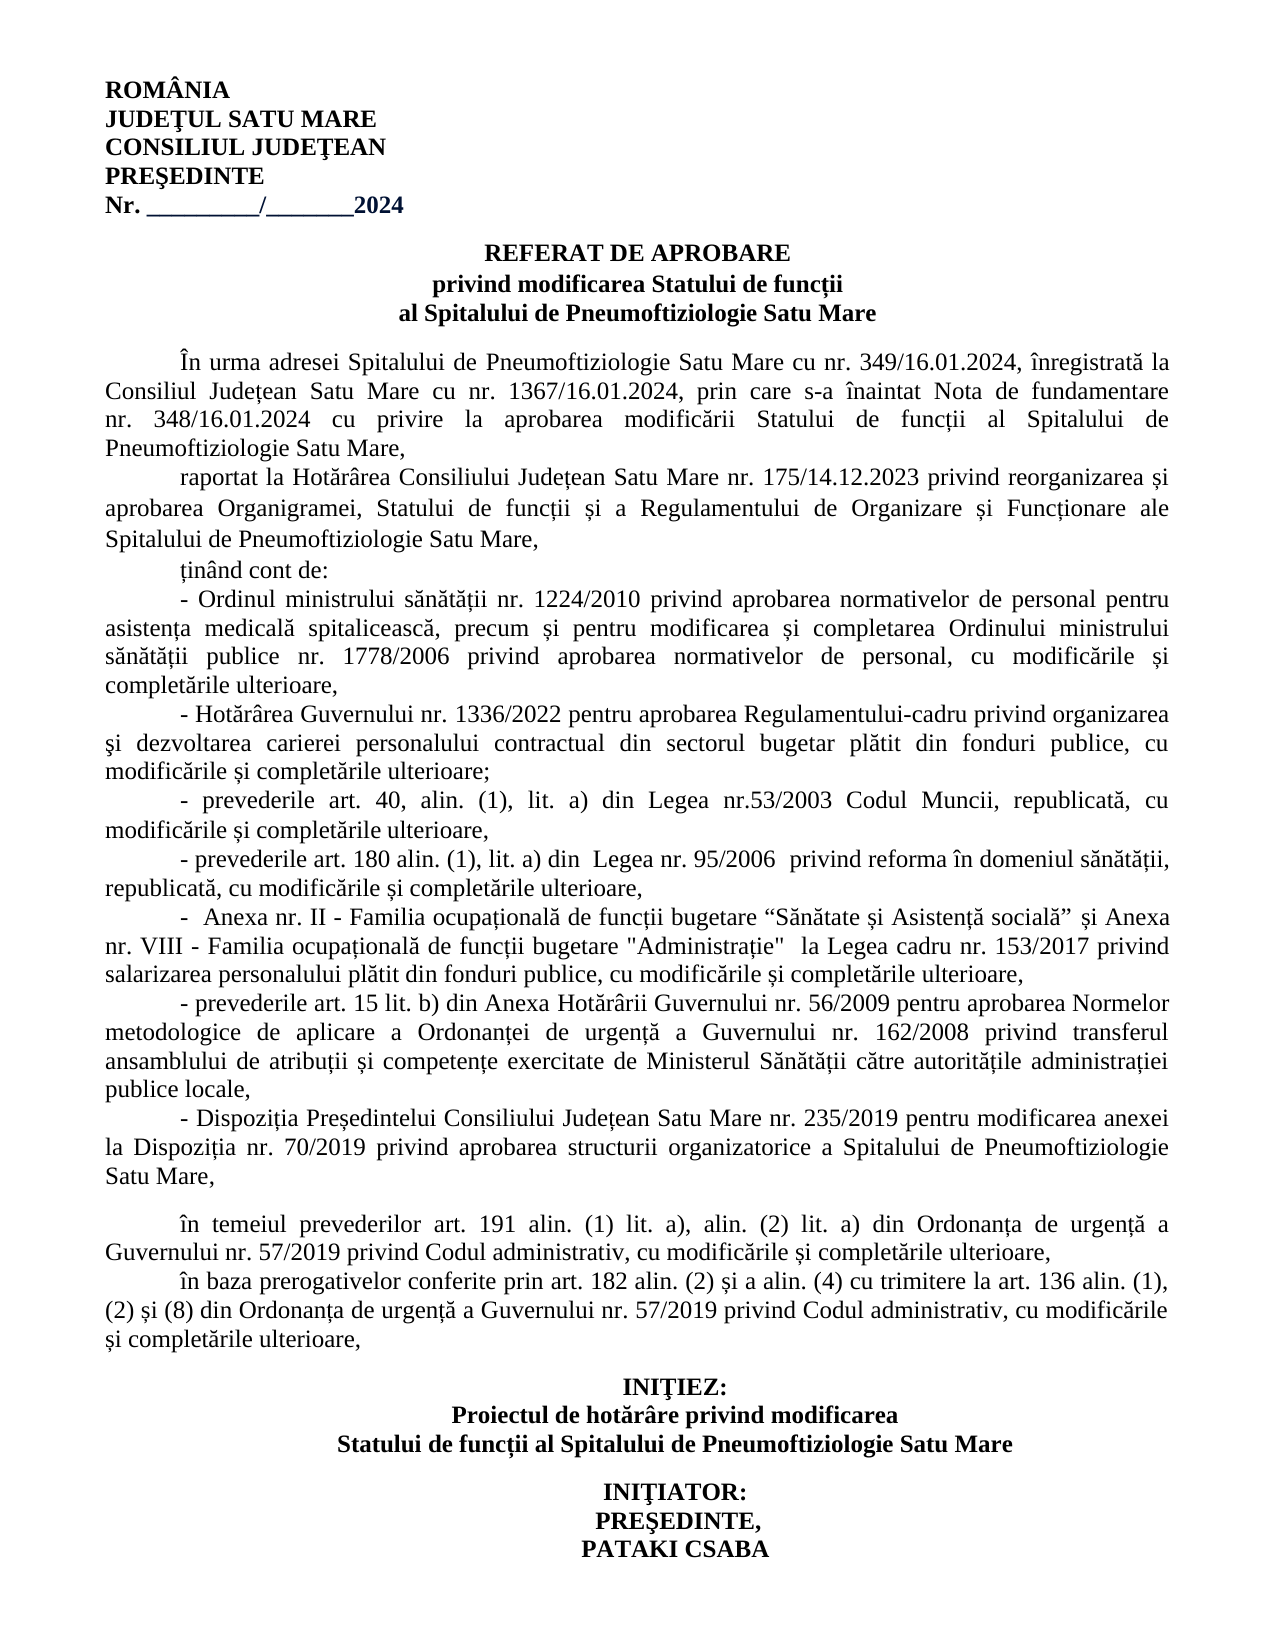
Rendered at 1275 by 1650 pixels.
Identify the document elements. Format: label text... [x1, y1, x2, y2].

text PATAKI CSABA [105, 1534, 1170, 1563]
text - prevederile art. 15 lit. b) din Anexa Hotărârii Guvernului nr. 56/2009 pentru aprobarea Normelor metodologice de aplicare a Ordonanței de urgență a Guvernului nr. 162/2008 privind transferul ansamblului de atribuții și competențe exercitate de Ministerul Sănătății către autoritățile administrației publice locale, [105, 988, 1170, 1103]
text - Anexa nr. II - Familia ocupațională de funcții bugetare “Sănătate și Asistență socială” și Anexa nr. VIII - Familia ocupațională de funcții bugetare "Administrație" la Legea cadru nr. 153/2017 privind salarizarea personalului plătit din fonduri publice, cu modificările și completările ulterioare, [105, 902, 1170, 988]
text în temeiul prevederilor art. 191 alin. (1) lit. a), alin. (2) lit. a) din Ordonanța de urgență a Guvernului nr. 57/2019 privind Codul administrativ, cu modificările și completările ulterioare, [105, 1209, 1170, 1266]
text În urma adresei Spitalului de Pneumoftiziologie Satu Mare cu nr. 349/16.01.2024, înregistrată la Consiliul Județean Satu Mare cu nr. 1367/16.01.2024, prin care s-a înaintat Nota de fundamentare nr. 348/16.01.2024 cu privire la aprobarea modificării Statului de funcții al Spitalului de Pneumoftiziologie Satu Mare, [105, 347, 1170, 462]
text - prevederile art. 40, alin. (1), lit. a) din Legea nr.53/2003 Codul Muncii, republicată, cu modificările și completările ulterioare, [105, 785, 1170, 844]
text INIŢIEZ: [105, 1372, 1170, 1400]
text în baza prerogativelor conferite prin art. 182 alin. (2) și a alin. (4) cu trimitere la art. 136 alin. (1), (2) și (8) din Ordonanța de urgență a Guvernului nr. 57/2019 privind Codul administrativ, cu modificările și completările ulterioare, [105, 1266, 1170, 1352]
text - Dispoziția Președintelui Consiliului Județean Satu Mare nr. 235/2019 pentru modificarea anexei la Dispoziția nr. 70/2019 privind aprobarea structurii organizatorice a Spitalului de Pneumoftiziologie Satu Mare, [105, 1103, 1170, 1189]
text - Hotărârea Guvernului nr. 1336/2022 pentru aprobarea Regulamentului-cadru privind organizarea şi dezvoltarea carierei personalului contractual din sectorul bugetar plătit din fonduri publice, cu modificările și completările ulterioare; [105, 699, 1170, 785]
text al Spitalului de Pneumoftiziologie Satu Mare [105, 298, 1170, 326]
text PREŞEDINTE, [105, 1506, 1170, 1534]
text ROMÂNIA [105, 75, 1170, 104]
text Statului de funcții al Spitalului de Pneumoftiziologie Satu Mare [105, 1429, 1170, 1458]
text Nr. _________/_______2024 [105, 190, 1170, 219]
text CONSILIUL JUDEŢEAN [105, 132, 1170, 161]
text ținând cont de: [105, 555, 1170, 584]
text INIŢIATOR: [105, 1477, 1170, 1506]
text PREŞEDINTE [105, 161, 1170, 190]
text - prevederile art. 180 alin. (1), lit. a) din Legea nr. 95/2006 privind reforma în domeniul sănătății, republicată, cu modificările și completările ulterioare, [105, 844, 1170, 902]
text JUDEŢUL SATU MARE [105, 104, 1170, 132]
text raportat la Hotărârea Consiliului Județean Satu Mare nr. 175/14.12.2023 privind reorganizarea și aprobarea Organigramei, Statului de funcții și a Regulamentului de Organizare și Funcționare ale Spitalului de Pneumoftiziologie Satu Mare, [105, 462, 1170, 553]
text - Ordinul ministrului sănătății nr. 1224/2010 privind aprobarea normativelor de personal pentru asistența medicală spitalicească, precum și pentru modificarea și completarea Ordinului ministrului sănătății publice nr. 1778/2006 privind aprobarea normativelor de personal, cu modificările și completările ulterioare, [105, 584, 1170, 699]
text REFERAT DE APROBARE [105, 238, 1170, 267]
text privind modificarea Statului de funcții [105, 269, 1170, 298]
text Proiectul de hotărâre privind modificarea [105, 1400, 1170, 1429]
